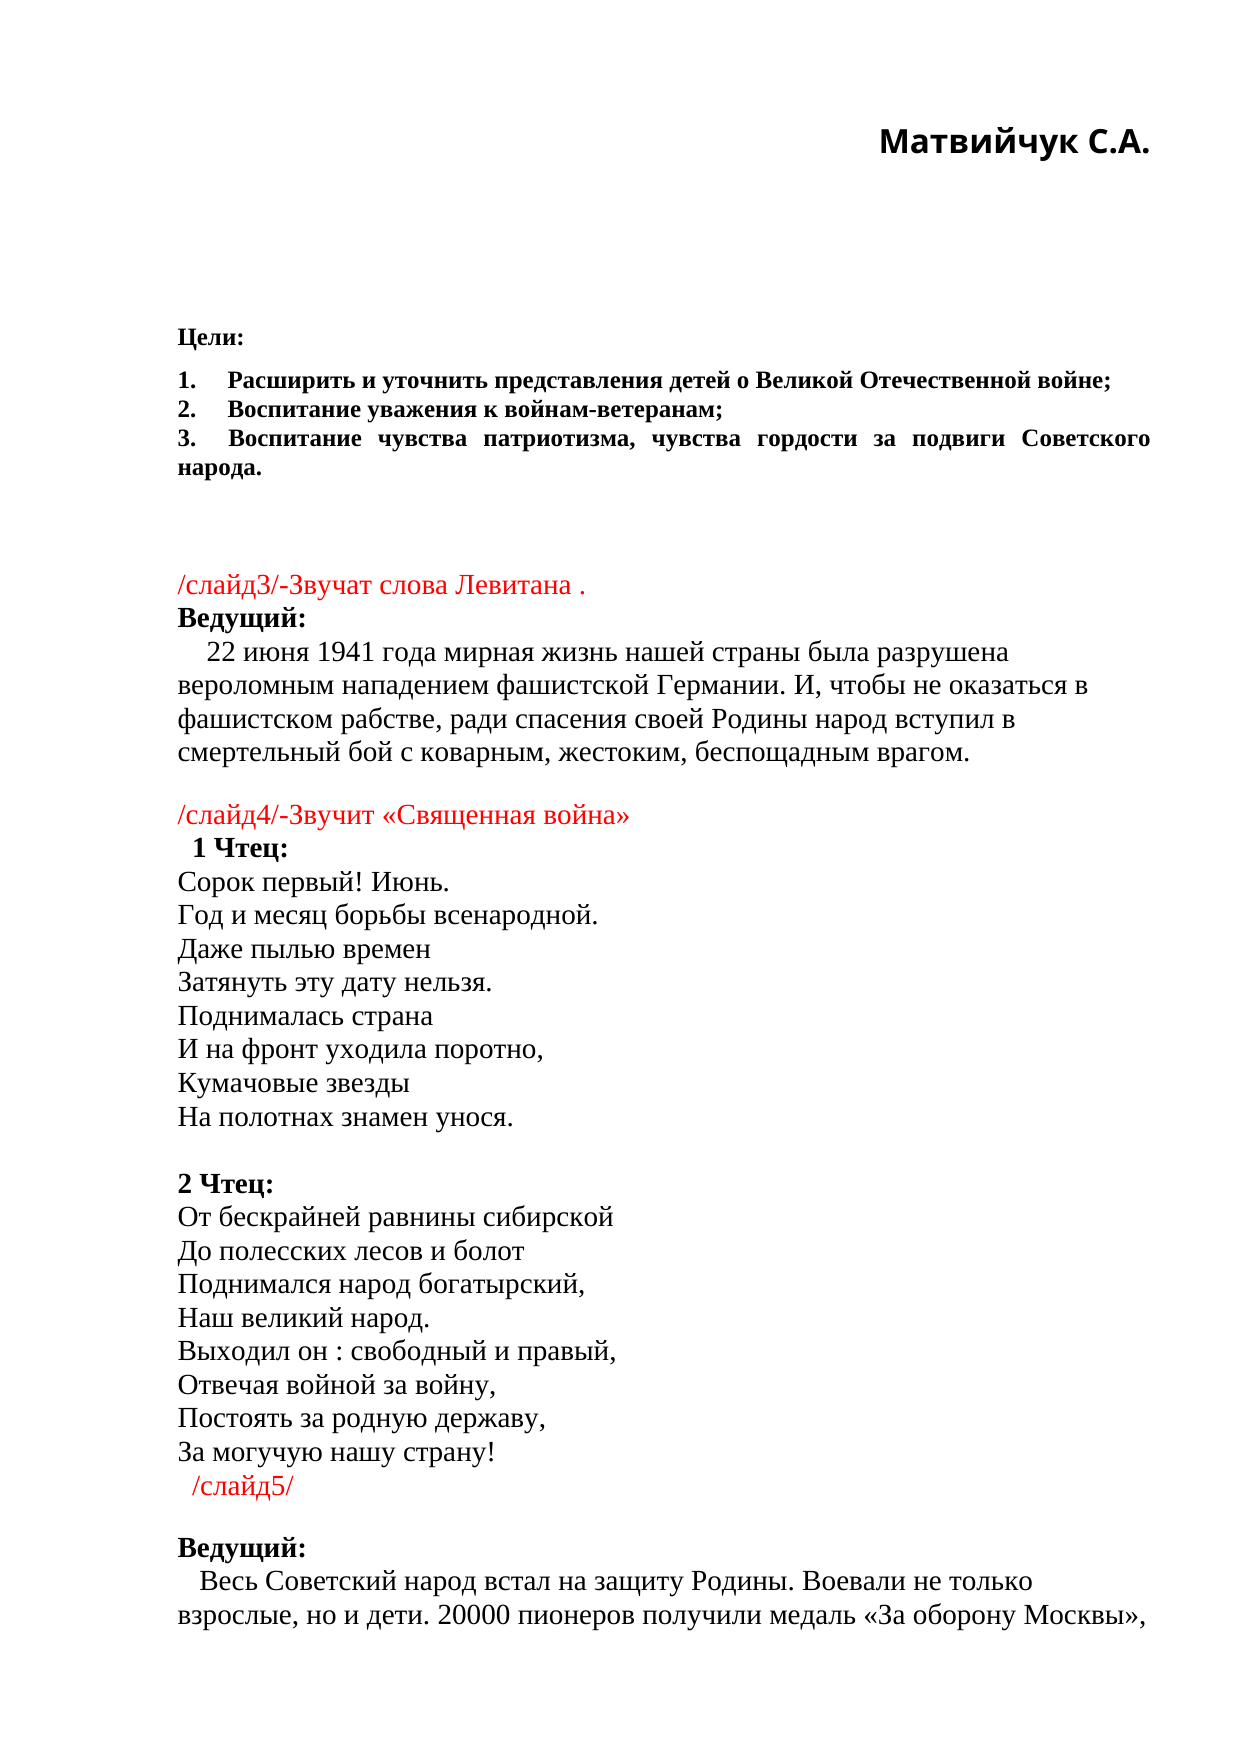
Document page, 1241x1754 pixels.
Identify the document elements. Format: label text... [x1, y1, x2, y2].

text 1 Чтец: [177, 830, 1152, 864]
text Кумачовые звезды [177, 1065, 1152, 1099]
text Ведущий: [177, 600, 1152, 634]
text Даже пылью времен [177, 931, 1152, 964]
text 1. Расширить и уточнить представления детей о Великой Отечественной войне; [177, 366, 1152, 394]
text 2 Чтец: [177, 1166, 1152, 1199]
text Затянуть эту дату нельзя. [177, 964, 1152, 998]
text От бескрайней равнины сибирской [177, 1199, 1152, 1233]
text На полотнах знамен унося. [177, 1099, 1152, 1132]
text Сорок первый! Июнь. [177, 864, 1152, 897]
text /слайд5/ [177, 1468, 1152, 1501]
text 2. Воспитание уважения к войнам-ветеранам; [177, 394, 1152, 423]
text Цели: [177, 322, 1152, 351]
text За могучую нашу страну! [177, 1434, 1152, 1468]
text Год и месяц борьбы всенародной. [177, 897, 1152, 931]
text /слайд4/-Звучит «Священная война» [177, 797, 1152, 830]
text /слайд3/-Звучат слова Левитана . [177, 567, 1152, 600]
text Матвийчук С.А. [177, 118, 1152, 163]
text Наш великий народ. [177, 1300, 1152, 1333]
text 3. Воспитание чувства патриотизма, чувства гордости за подвиги Советского народа. [177, 423, 1152, 481]
text Поднимался народ богатырский, [177, 1266, 1152, 1300]
text 22 июня 1941 года мирная жизнь нашей страны была разрушена вероломным нападением фашистской Германии. И, чтобы не оказаться в фашистском рабстве, ради спасения своей Родины народ вступил в смертельный бой с коварным, жестоким, беспощадным врагом. [177, 634, 1152, 768]
text Поднималась страна [177, 998, 1152, 1032]
text Ведущий: [177, 1530, 1152, 1563]
text И на фронт уходила поротно, [177, 1032, 1152, 1065]
text Отвечая войной за войну, [177, 1367, 1152, 1401]
text До полесских лесов и болот [177, 1233, 1152, 1266]
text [177, 1563, 1152, 1631]
text Постоять за родную державу, [177, 1401, 1152, 1434]
text Выходил он : свободный и правый, [177, 1333, 1152, 1367]
